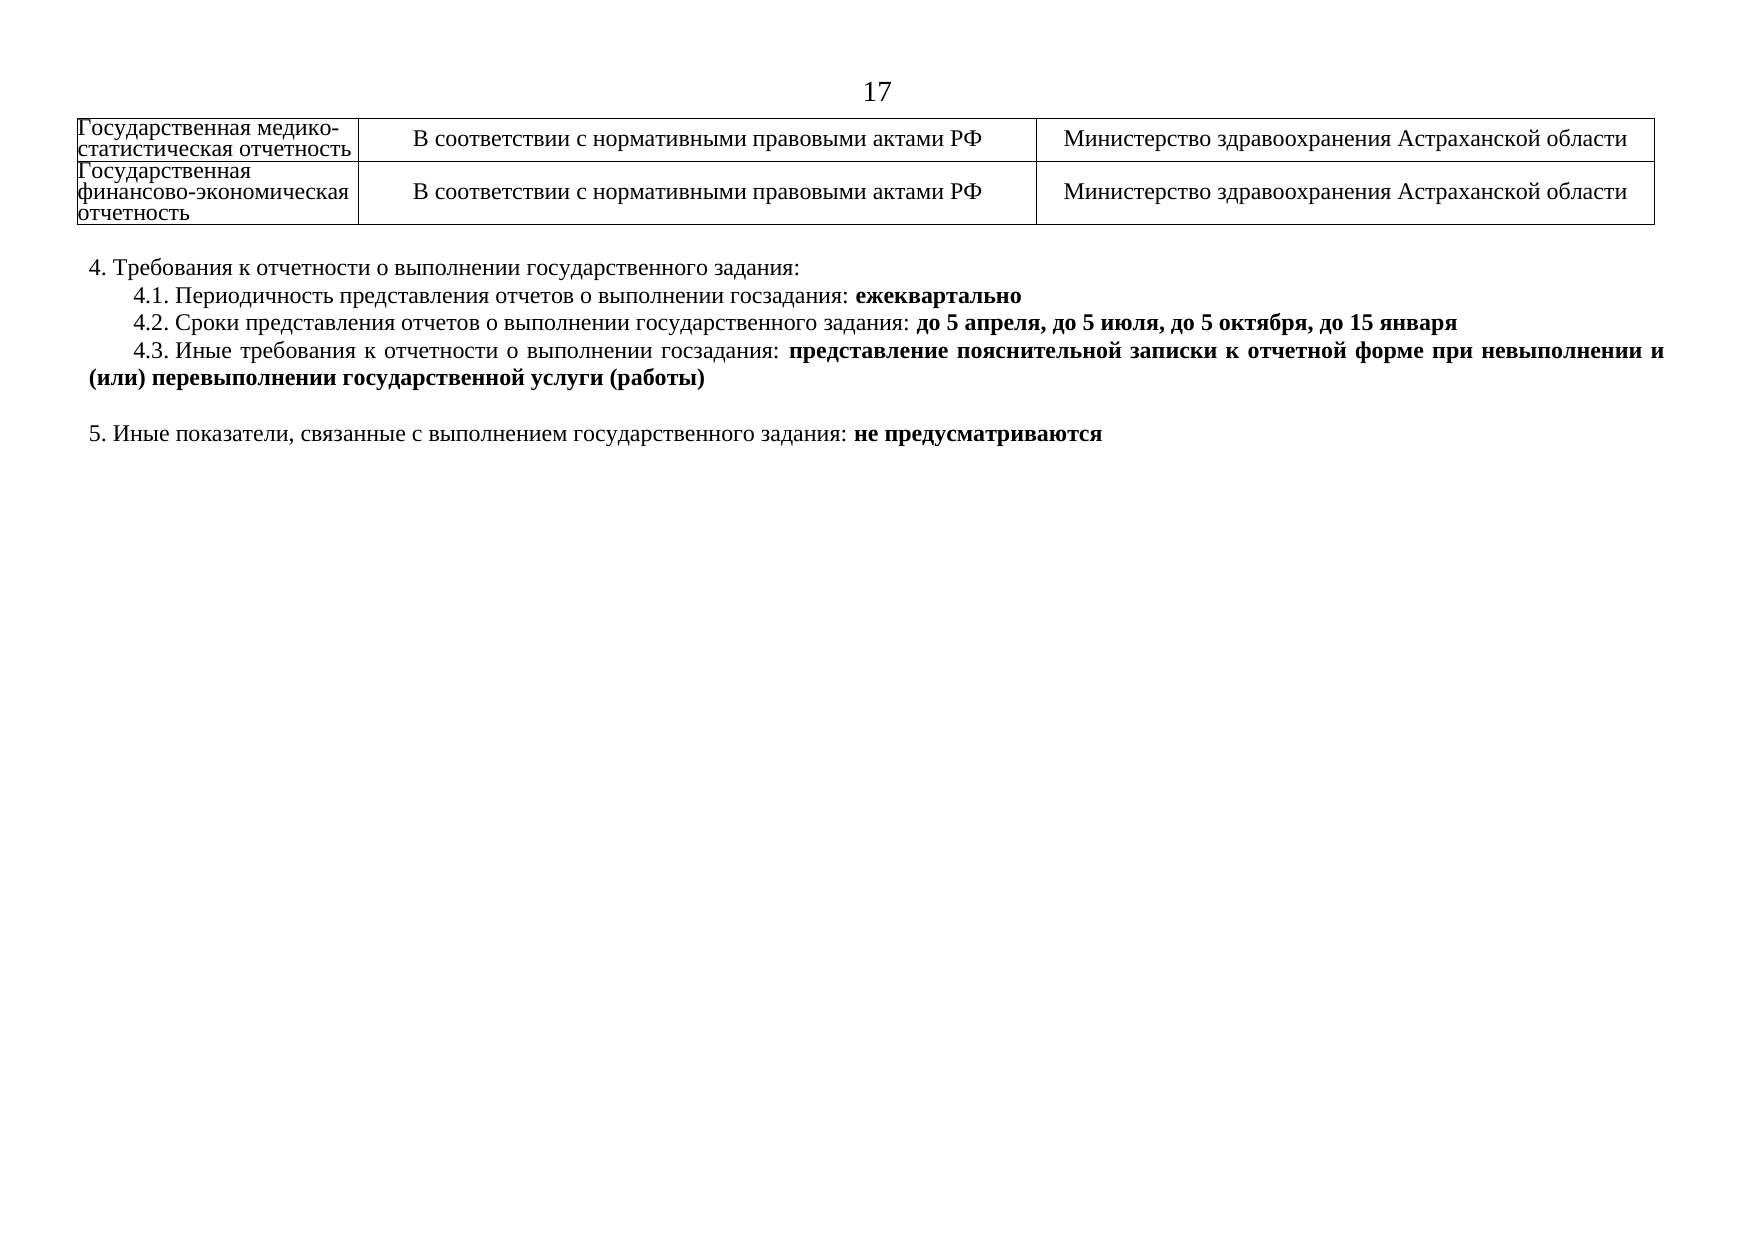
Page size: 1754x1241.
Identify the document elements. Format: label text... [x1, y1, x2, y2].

text 4.3. Иные требования к отчетности о выполнении госзадания: представление пояснительной записки к отчетной форме при невыполнении и (или) перевыполнении государственной услуги (работы) [89, 336, 1665, 391]
table_cell В соответствии с нормативными правовыми актами РФ [359, 119, 1036, 161]
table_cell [1037, 162, 1654, 224]
table_cell Государственная медико-статистическая отчетность [78, 119, 358, 161]
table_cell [1037, 119, 1654, 161]
table_cell В соответствии с нормативными правовыми актами РФ [359, 162, 1036, 224]
text 4.2. Сроки представления отчетов о выполнении государственного задания: до 5 апреля, до 5 июля, до 5 октября, до 15 января [89, 308, 1665, 336]
text 4.1. Периодичность представления отчетов о выполнении госзадания: ежеквартально [89, 281, 1665, 308]
text 4. Требования к отчетности о выполнении государственного задания: [89, 253, 1665, 281]
text 5. Иные показатели, связанные с выполнением государственного задания: не предусматриваются [89, 419, 1665, 446]
table_cell Государственная финансово-экономическая отчетность [78, 162, 358, 224]
